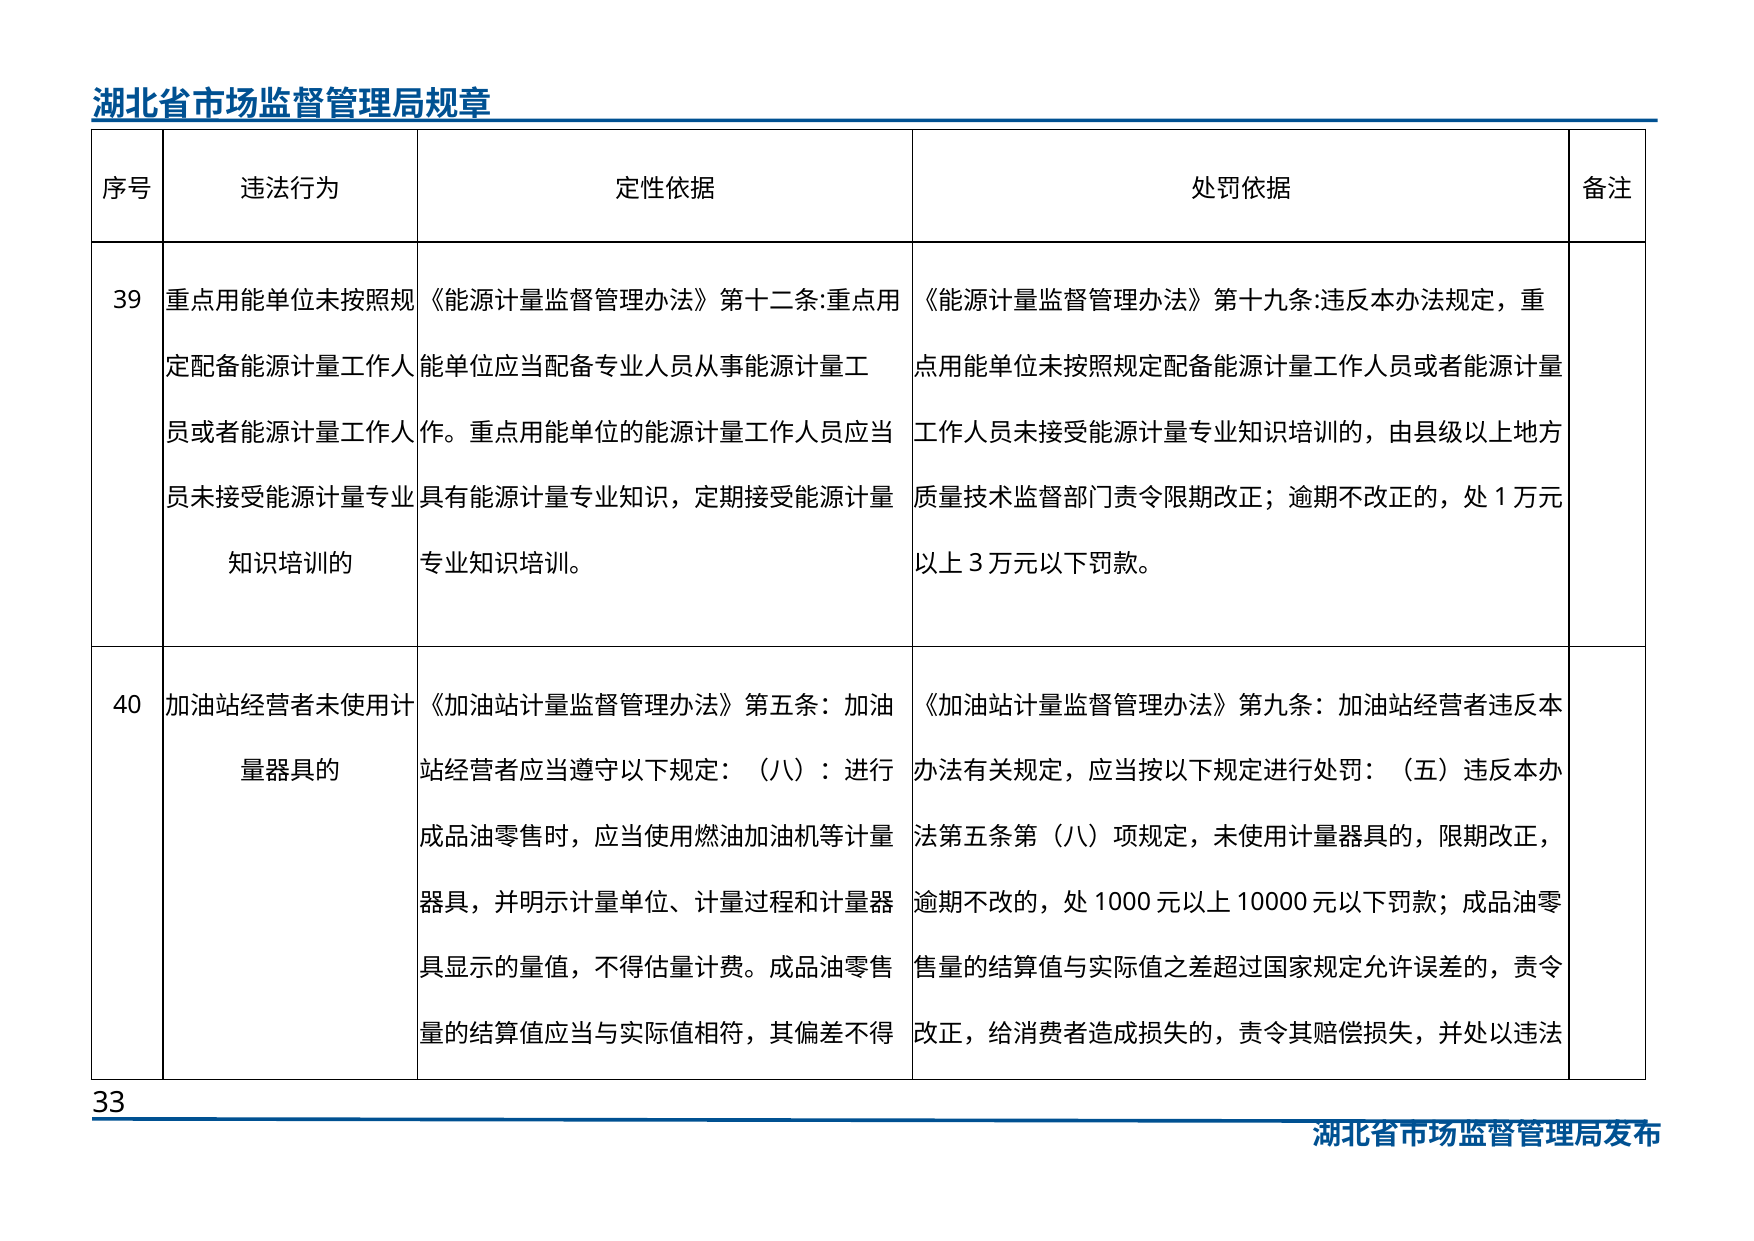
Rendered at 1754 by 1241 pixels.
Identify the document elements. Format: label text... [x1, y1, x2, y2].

table_cell 《能源计量监督管理办法》第十九条:违反本办法规定，重点用能单位未按照规定配备能源计量工作人员或者能源计量工作人员未接受能源计量专业知识培训的，由县级以上地方质量技术监督部门责令限期改正；逾期不改正的，处1万元以上3万元以下罚款。 [913, 243, 1568, 646]
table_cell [418, 647, 912, 1078]
table_header 备注 [1570, 130, 1645, 241]
table_cell 重点用能单位未按照规定配备能源计量工作人员或者能源计量工作人员未接受能源计量专业知识培训的 [164, 243, 417, 646]
table_cell 《能源计量监督管理办法》第十二条:重点用能单位应当配备专业人员从事能源计量工作。重点用能单位的能源计量工作人员应当具有能源计量专业知识，定期接受能源计量专业知识培训。 [418, 243, 912, 646]
table_header 违法行为 [164, 130, 417, 241]
table_header 序号 [92, 130, 162, 241]
table_header 处罚依据 [913, 130, 1568, 241]
table_cell 加油站经营者未使用计量器具的 [164, 647, 417, 1078]
table_cell 40 [92, 647, 162, 1078]
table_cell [913, 647, 1568, 1078]
table_cell [1570, 647, 1645, 1078]
table_cell [1570, 243, 1645, 646]
table_header 定性依据 [418, 130, 912, 241]
table_cell 39 [92, 243, 162, 646]
